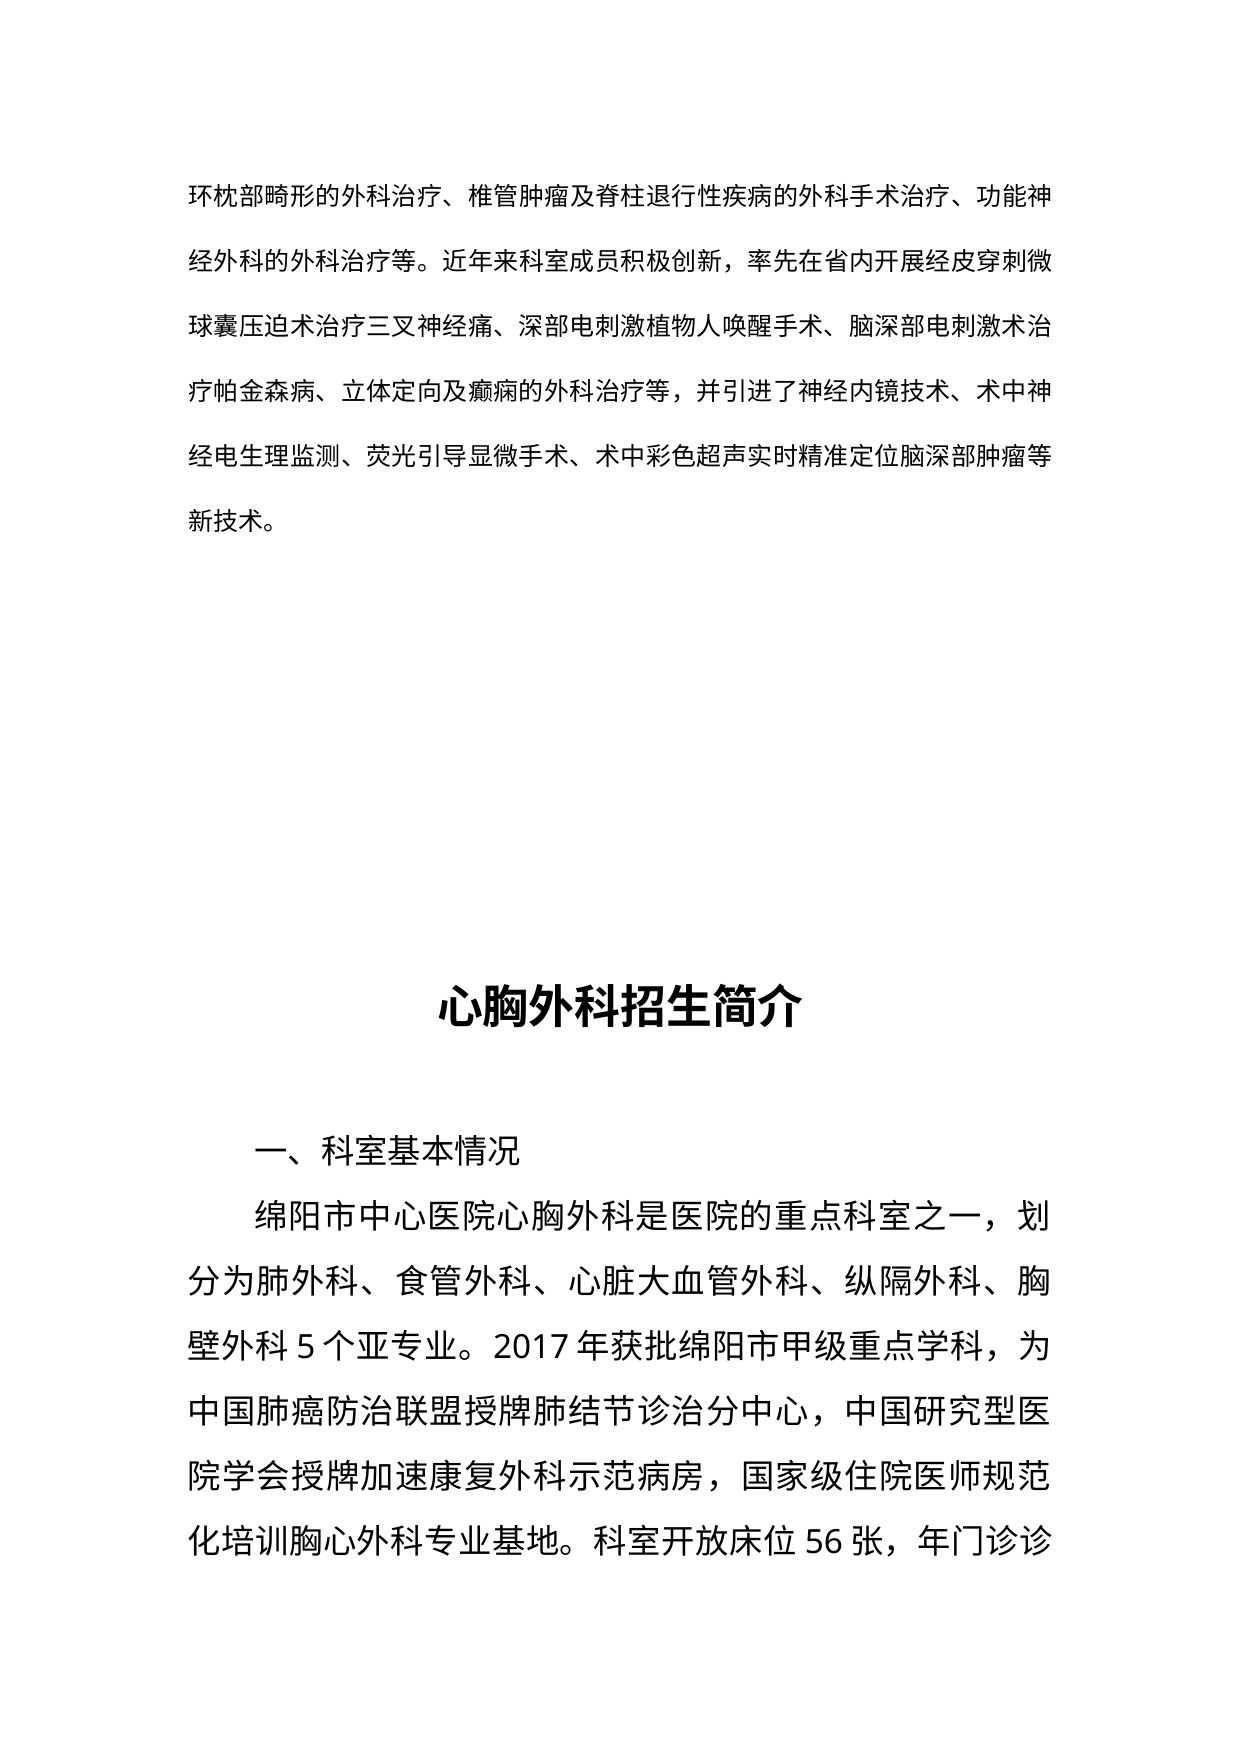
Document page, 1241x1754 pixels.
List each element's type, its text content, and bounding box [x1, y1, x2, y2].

text 心胸外科招生简介 [187, 954, 1053, 1052]
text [187, 1182, 1053, 1572]
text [188, 162, 1053, 552]
text 一、科室基本情况 [187, 1117, 1053, 1182]
